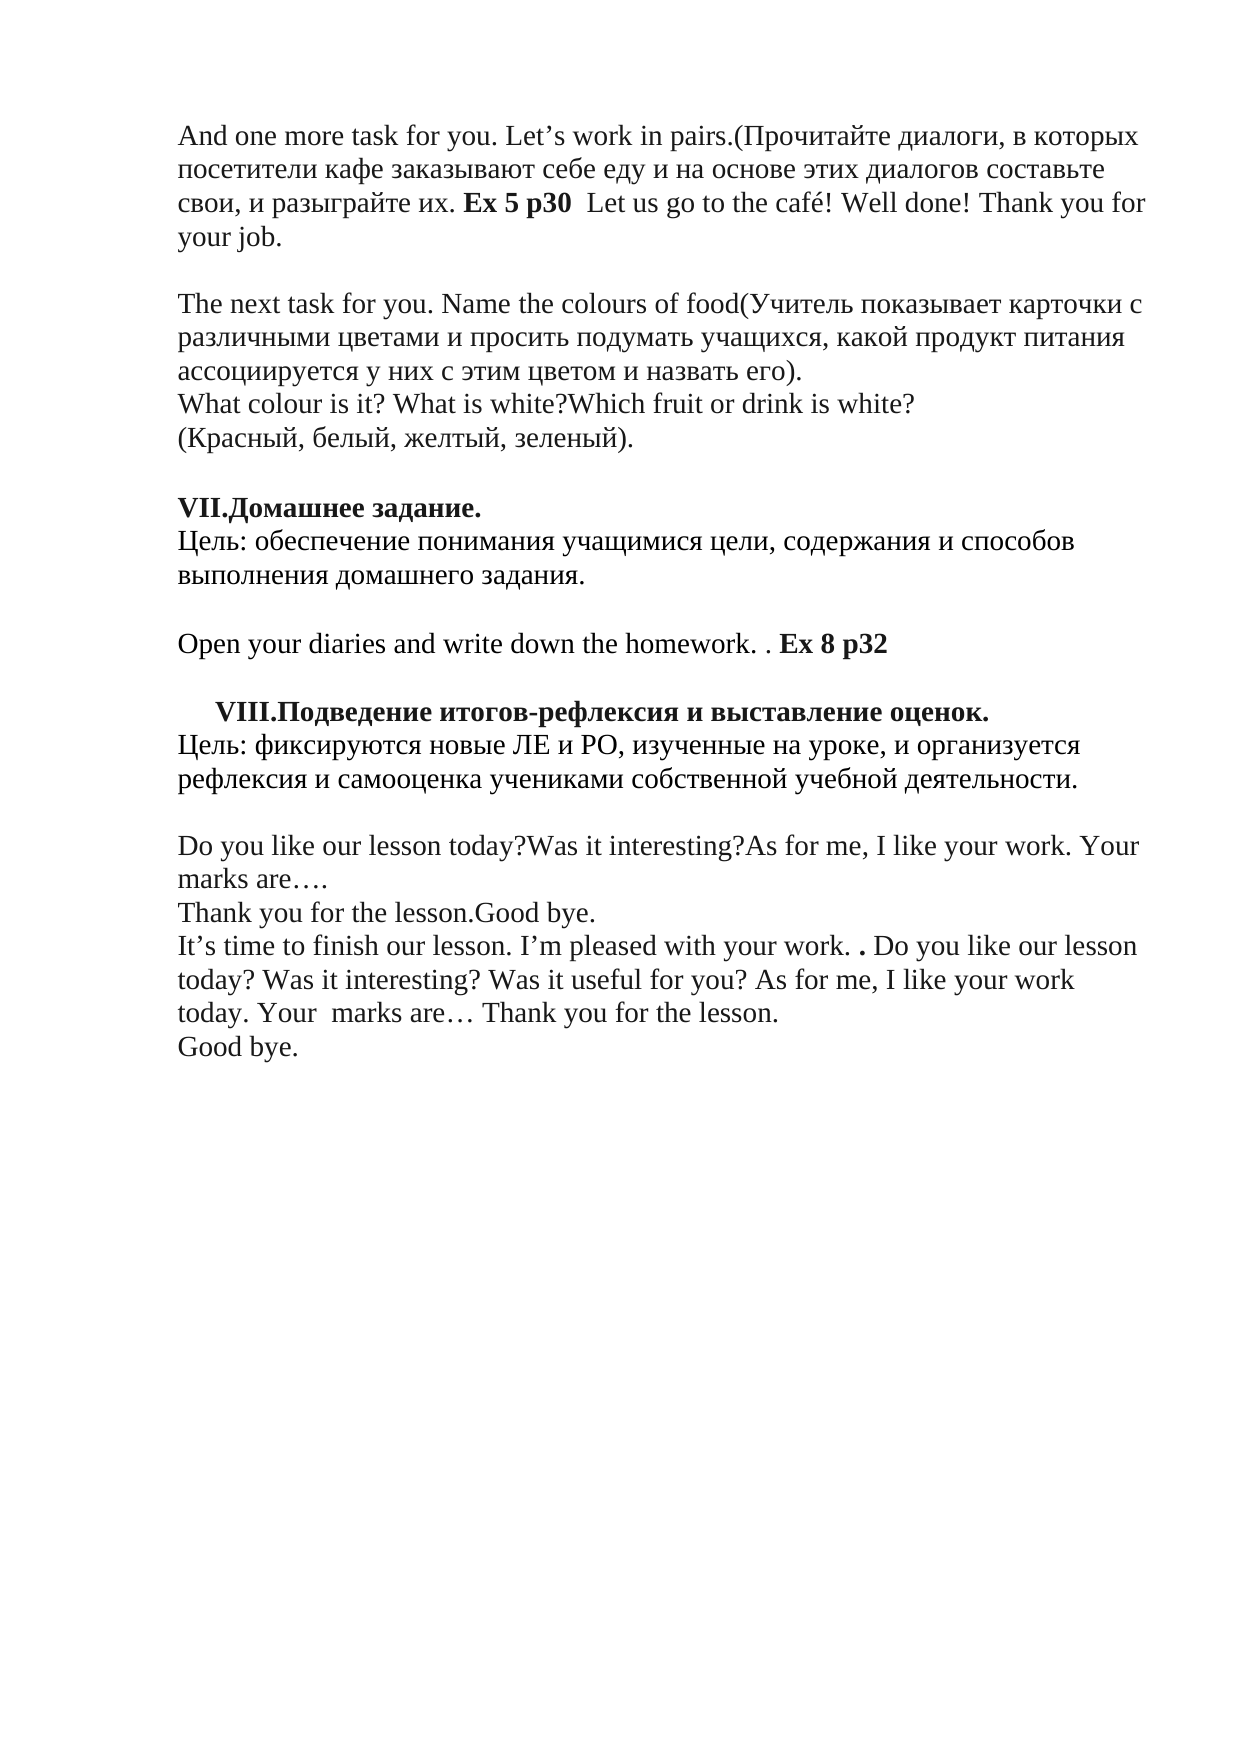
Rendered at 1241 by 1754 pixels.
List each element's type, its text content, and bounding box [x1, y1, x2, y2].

text What colour is it? What is white?Which fruit or drink is white? [177, 386, 1152, 420]
text VII.Домашнее задание. [177, 487, 1152, 523]
text Do you like our lesson today?Was it interesting?As for me, I like your work. Your marks are…. [177, 828, 1152, 895]
text Open your diaries and write down the homework. . Ex 8 p32 [177, 627, 1152, 660]
text Thank you for the lesson.Good bye. [177, 895, 1152, 928]
text VIII.Подведение итогов-рефлексия и выставление оценок. [215, 694, 1152, 727]
text The next task for you. Name the colours of food(Учитель показывает карточки с различными цветами и просить подумать учащихся, какой продукт питания ассоциируется у них с этим цветом и назвать его). [177, 286, 1152, 386]
text (Красный, белый, желтый, зеленый). [177, 420, 1152, 453]
text It’s time to finish our lesson. I’m pleased with your work. . Do you like our lesson today? Was it interesting? Was it useful for you? As for me, I like your work today. Your marks are… Thank you for the lesson. [177, 928, 1152, 1029]
list Цель: фиксируются новые ЛЕ и РО, изученные на уроке, и организуется рефлексия и самооценка учениками собственной учебной деятельности. [177, 727, 1152, 794]
text Good bye. [177, 1029, 1152, 1063]
text And one more task for you. Let’s work in pairs.(Прочитайте диалоги, в которых посетители кафе заказывают себе еду и на основе этих диалогов составьте свои, и разыграйте их. Ex 5 p30 Let us go to the café! Well done! Thank you for your job. [177, 118, 1152, 252]
list Цель: обеспечение понимания учащимися цели, содержания и способов выполнения домашнего задания. [177, 523, 1152, 590]
